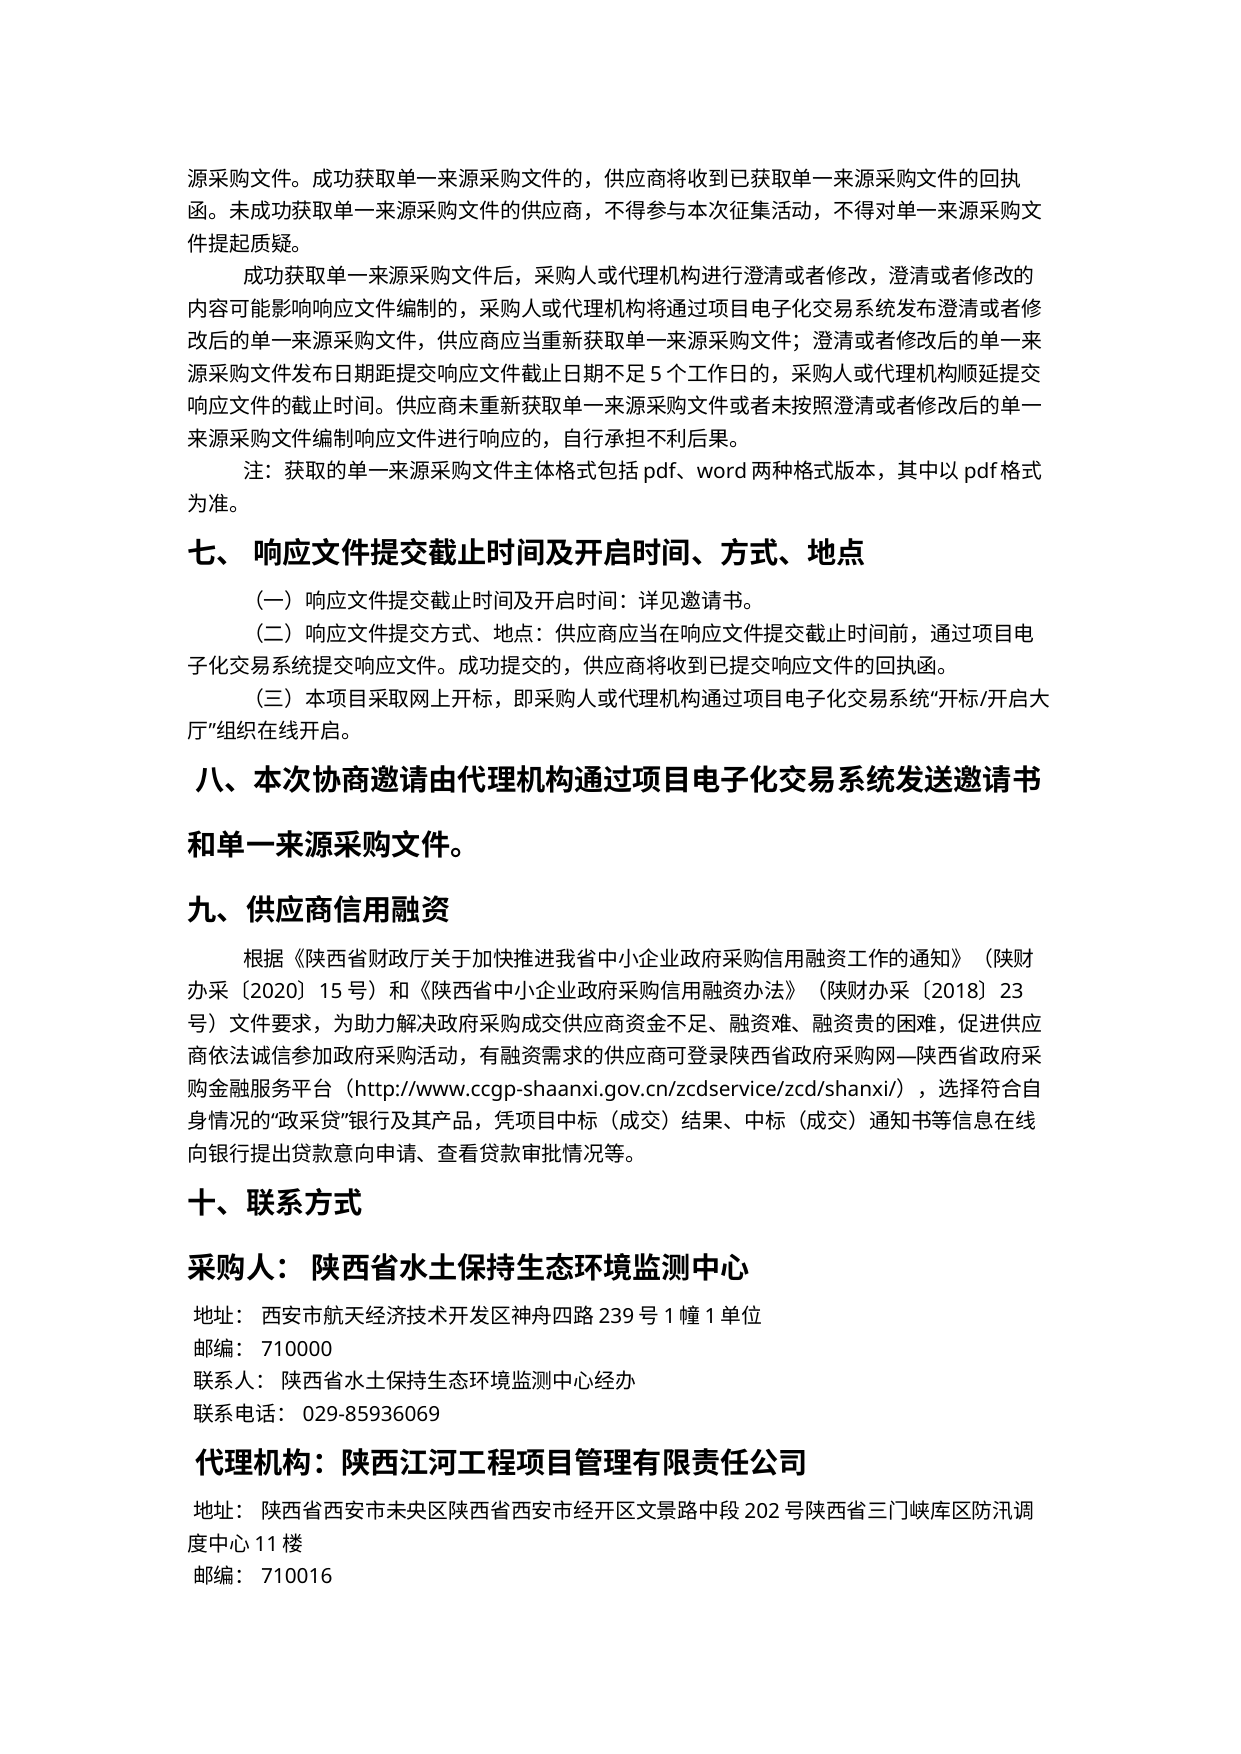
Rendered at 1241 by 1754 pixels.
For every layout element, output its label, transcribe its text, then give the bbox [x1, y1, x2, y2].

text 地址： 西安市航天经济技术开发区神舟四路239号1幢1单位 [187, 1299, 1053, 1332]
text 采购人： 陕西省水土保持生态环境监测中心 [187, 1234, 1053, 1299]
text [187, 162, 1053, 259]
text 邮编： 710000 [187, 1332, 1053, 1364]
text 九、供应商信用融资 [187, 877, 1053, 942]
text 十、联系方式 [187, 1169, 1053, 1234]
text 注：获取的单一来源采购文件主体格式包括pdf、word两种格式版本，其中以pdf格式为准。 [187, 454, 1053, 519]
text 联系电话： 029-85936069 [187, 1397, 1053, 1429]
text 七、 响应文件提交截止时间及开启时间、方式、地点 [187, 519, 1053, 584]
text 成功获取单一来源采购文件后，采购人或代理机构进行澄清或者修改，澄清或者修改的内容可能影响响应文件编制的，采购人或代理机构将通过项目电子化交易系统发布澄清或者修改后的单一来源采购文件，供应商应当重新获取单一来源采购文件；澄清或者修改后的单一来源采购文件发布日期距提交响应文件截止日期不足5个工作日的，采购人或代理机构顺延提交响应文件的截止时间。供应商未重新获取单一来源采购文件或者未按照澄清或者修改后的单一来源采购文件编制响应文件进行响应的，自行承担不利后果。 [187, 259, 1053, 454]
text （二）响应文件提交方式、地点：供应商应当在响应文件提交截止时间前，通过项目电子化交易系统提交响应文件。成功提交的，供应商将收到已提交响应文件的回执函。 [187, 617, 1053, 682]
text 邮编： 710016 [187, 1559, 1053, 1592]
text （一）响应文件提交截止时间及开启时间：详见邀请书。 [187, 584, 1053, 617]
text （三）本项目采取网上开标，即采购人或代理机构通过项目电子化交易系统“开标/开启大厅”组织在线开启。 [187, 682, 1053, 747]
text 根据《陕西省财政厅关于加快推进我省中小企业政府采购信用融资工作的通知》（陕财办采〔2020〕15 号）和《陕西省中小企业政府采购信用融资办法》（陕财办采〔2018〕23 号）文件要求，为助力解决政府采购成交供应商资金不足、融资难、融资贵的困难，促进供应商依法诚信参加政府采购活动，有融资需求的供应商可登录陕西省政府采购网—陕西省政府采购金融服务平台（http://www.ccgp-shaanxi.gov.cn/zcdservice/zcd/shanxi/），选择符合自身情况的“政采贷”银行及其产品，凭项目中标（成交）结果、中标（成交）通知书等信息在线向银行提出贷款意向申请、查看贷款审批情况等。 [187, 942, 1053, 1169]
text 代理机构：陕西江河工程项目管理有限责任公司 [187, 1429, 1053, 1494]
text 地址： 陕西省西安市未央区陕西省西安市经开区文景路中段202号陕西省三门峡库区防汛调度中心11楼 [187, 1494, 1053, 1559]
text 八、本次协商邀请由代理机构通过项目电子化交易系统发送邀请书和单一来源采购文件。 [187, 747, 1053, 877]
text 联系人： 陕西省水土保持生态环境监测中心经办 [187, 1364, 1053, 1397]
